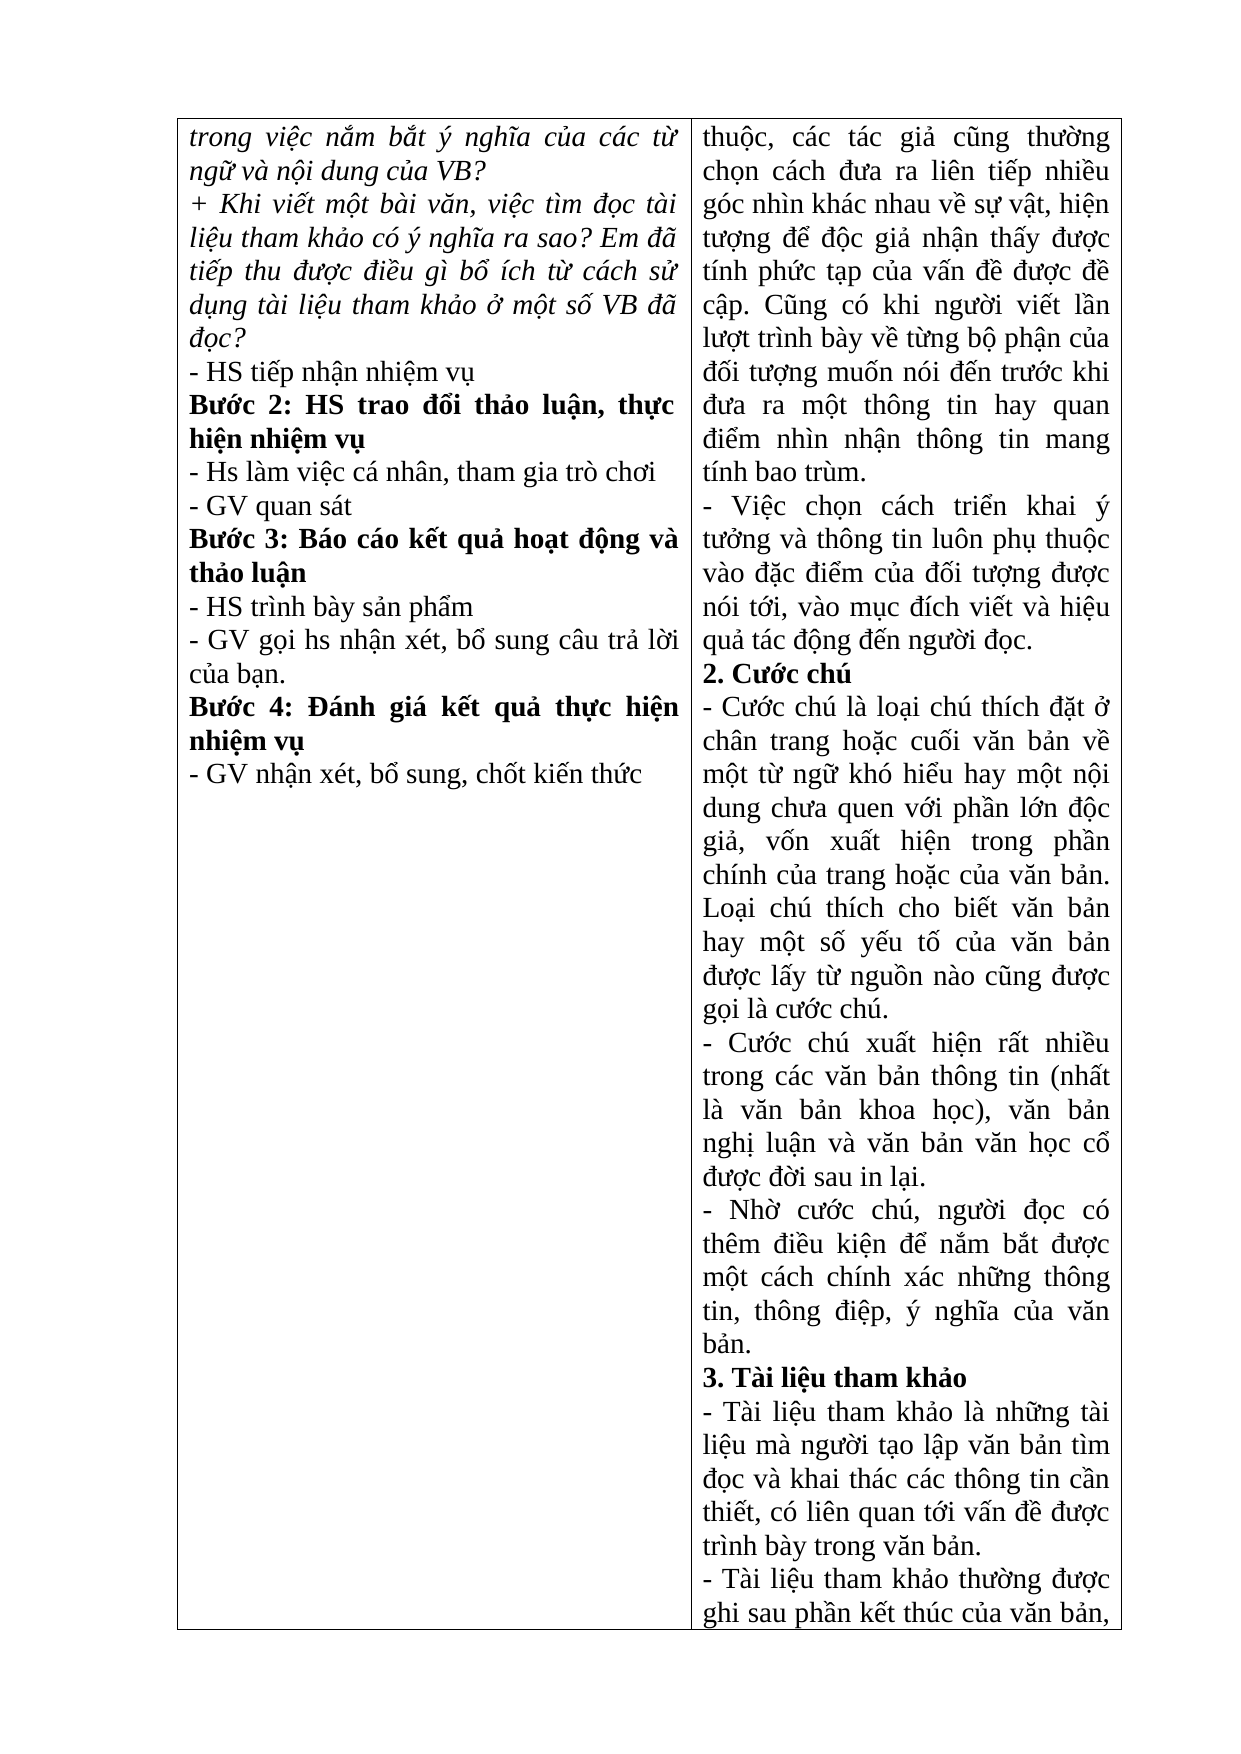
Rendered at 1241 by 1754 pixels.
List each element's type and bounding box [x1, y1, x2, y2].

table_cell [692, 119, 1121, 1628]
table_cell [178, 119, 691, 1628]
